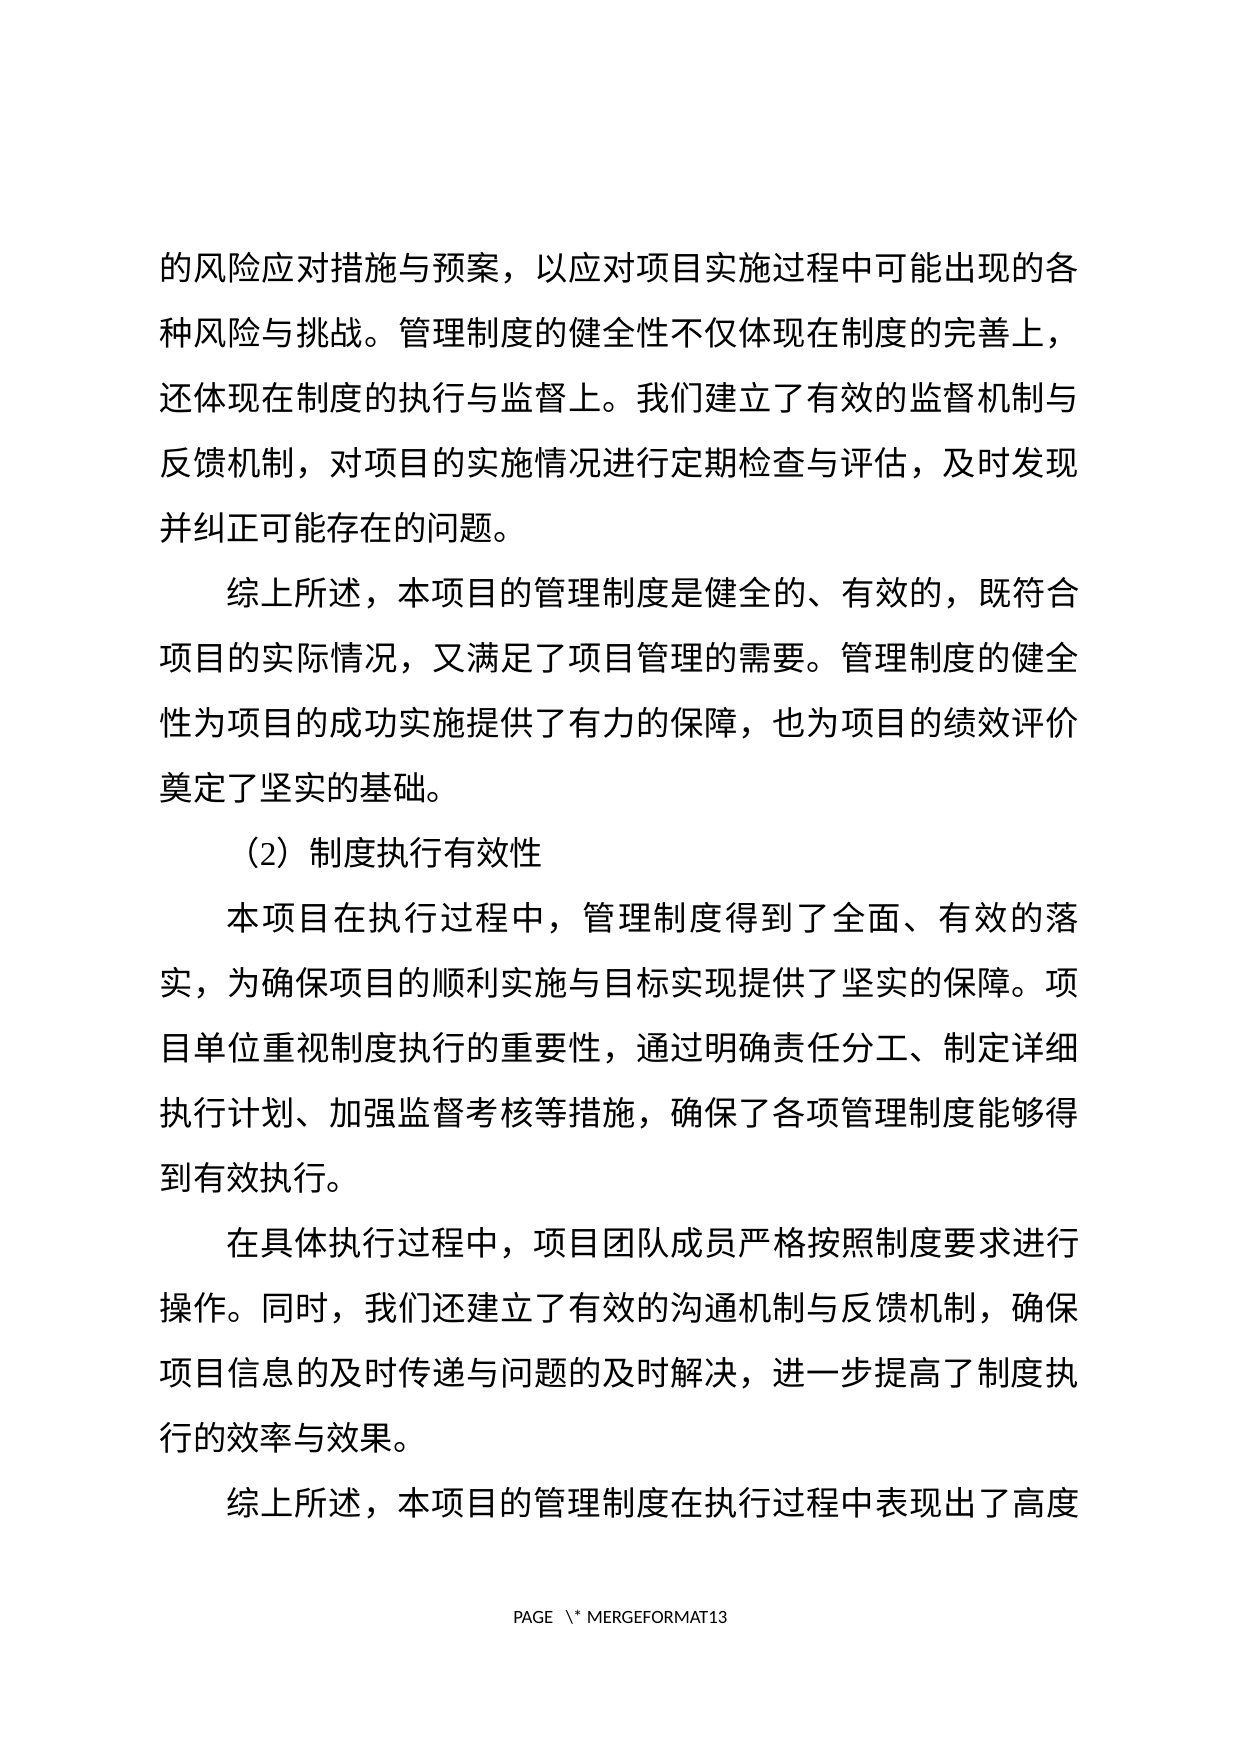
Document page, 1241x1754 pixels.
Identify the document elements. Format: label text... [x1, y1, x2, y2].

text 本项目在执行过程中，管理制度得到了全面、有效的落实，为确保项目的顺利实施与目标实现提供了坚实的保障。项目单位重视制度执行的重要性，通过明确责任分工、制定详细执行计划、加强监督考核等措施，确保了各项管理制度能够得到有效执行。 [159, 883, 1081, 1208]
text 在具体执行过程中，项目团队成员严格按照制度要求进行操作。同时，我们还建立了有效的沟通机制与反馈机制，确保项目信息的及时传递与问题的及时解决，进一步提高了制度执行的效率与效果。 [159, 1208, 1081, 1468]
text 综上所述，本项目的管理制度是健全的、有效的，既符合项目的实际情况，又满足了项目管理的需要。管理制度的健全性为项目的成功实施提供了有力的保障，也为项目的绩效评价奠定了坚实的基础。 [159, 558, 1081, 818]
text （2）制度执行有效性 [159, 818, 1081, 883]
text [159, 233, 1081, 558]
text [159, 1468, 1081, 1533]
